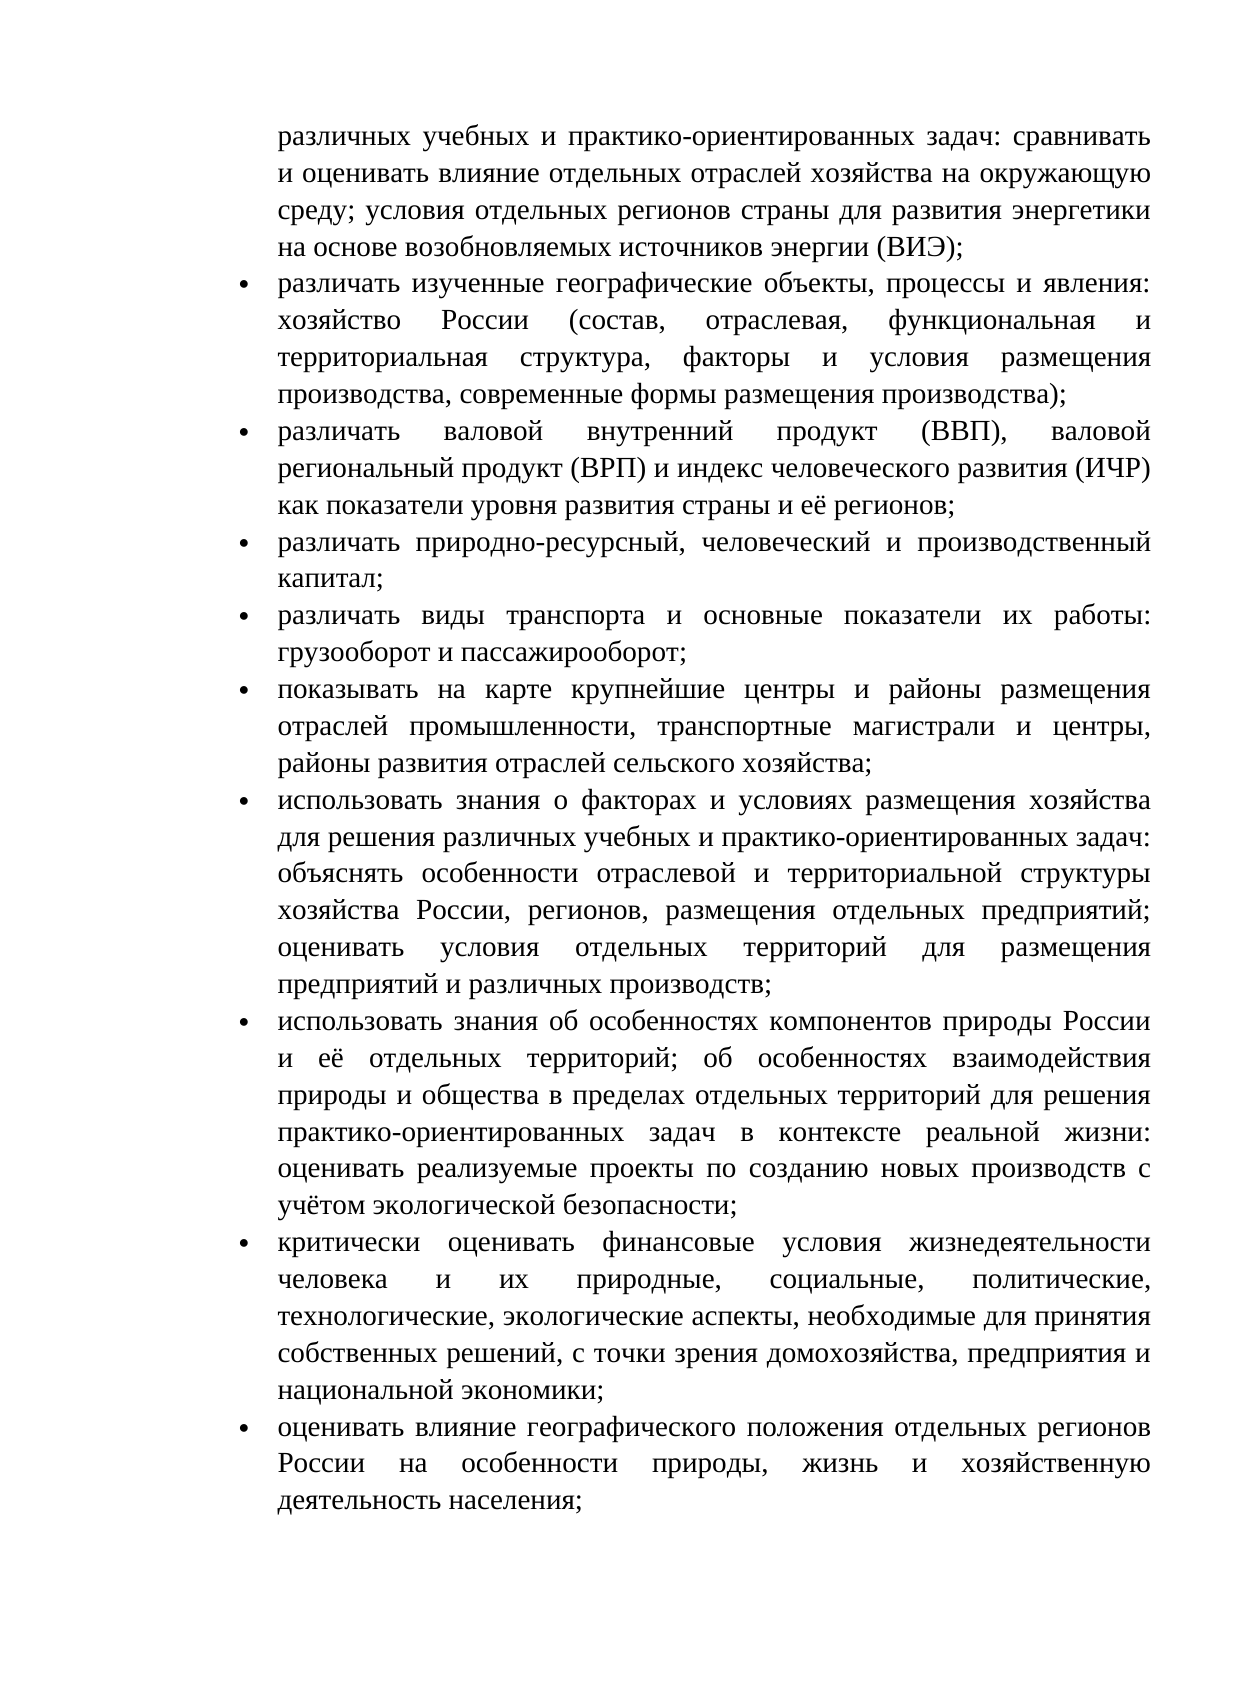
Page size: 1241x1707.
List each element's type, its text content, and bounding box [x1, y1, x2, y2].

list различать изученные географические объекты, процессы и явления: хозяйство России (состав, отраслевая, функциональная и территориальная структура, факторы и условия размещения производства, современные формы размещения производства); [240, 266, 1152, 410]
list критически оценивать финансовые условия жизнедеятельности человека и их природные, социальные, политические, технологические, экологические аспекты, необходимые для принятия собственных решений, с точки зрения домохозяйства, предприятия и национальной экономики; [240, 1224, 1152, 1405]
list различать природно-ресурсный, человеческий и производственный капитал; [240, 524, 1152, 594]
list различать виды транспорта и основные показатели их работы: грузооборот и пассажирооборот; [240, 597, 1152, 668]
list различать валовой внутренний продукт (ВВП), валовой региональный продукт (ВРП) и индекс человеческого развития (ИЧР) как показатели уровня развития страны и её регионов; [240, 413, 1152, 520]
list использовать знания об особенностях компонентов природы России и её отдельных территорий; об особенностях взаимодействия природы и общества в пределах отдельных территорий для решения практико-ориентированных задач в контексте реальной жизни: оценивать реализуемые проекты по созданию новых производств с учётом экологической безопасности; [240, 1003, 1152, 1221]
list оценивать влияние географического положения отдельных регионов России на особенности природы, жизнь и хозяйственную деятельность населения; [240, 1409, 1152, 1516]
list показывать на карте крупнейшие центры и районы размещения отраслей промышленности, транспортные магистрали и центры, районы развития отраслей сельского хозяйства; [240, 671, 1152, 778]
list использовать знания о факторах и условиях размещения хозяйства для решения различных учебных и практико-ориентированных задач: объяснять особенности отраслевой и территориальной структуры хозяйства России, регионов, размещения отдельных предприятий; оценивать условия отдельных территорий для размещения предприятий и различных производств; [240, 782, 1152, 1000]
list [240, 118, 1152, 262]
